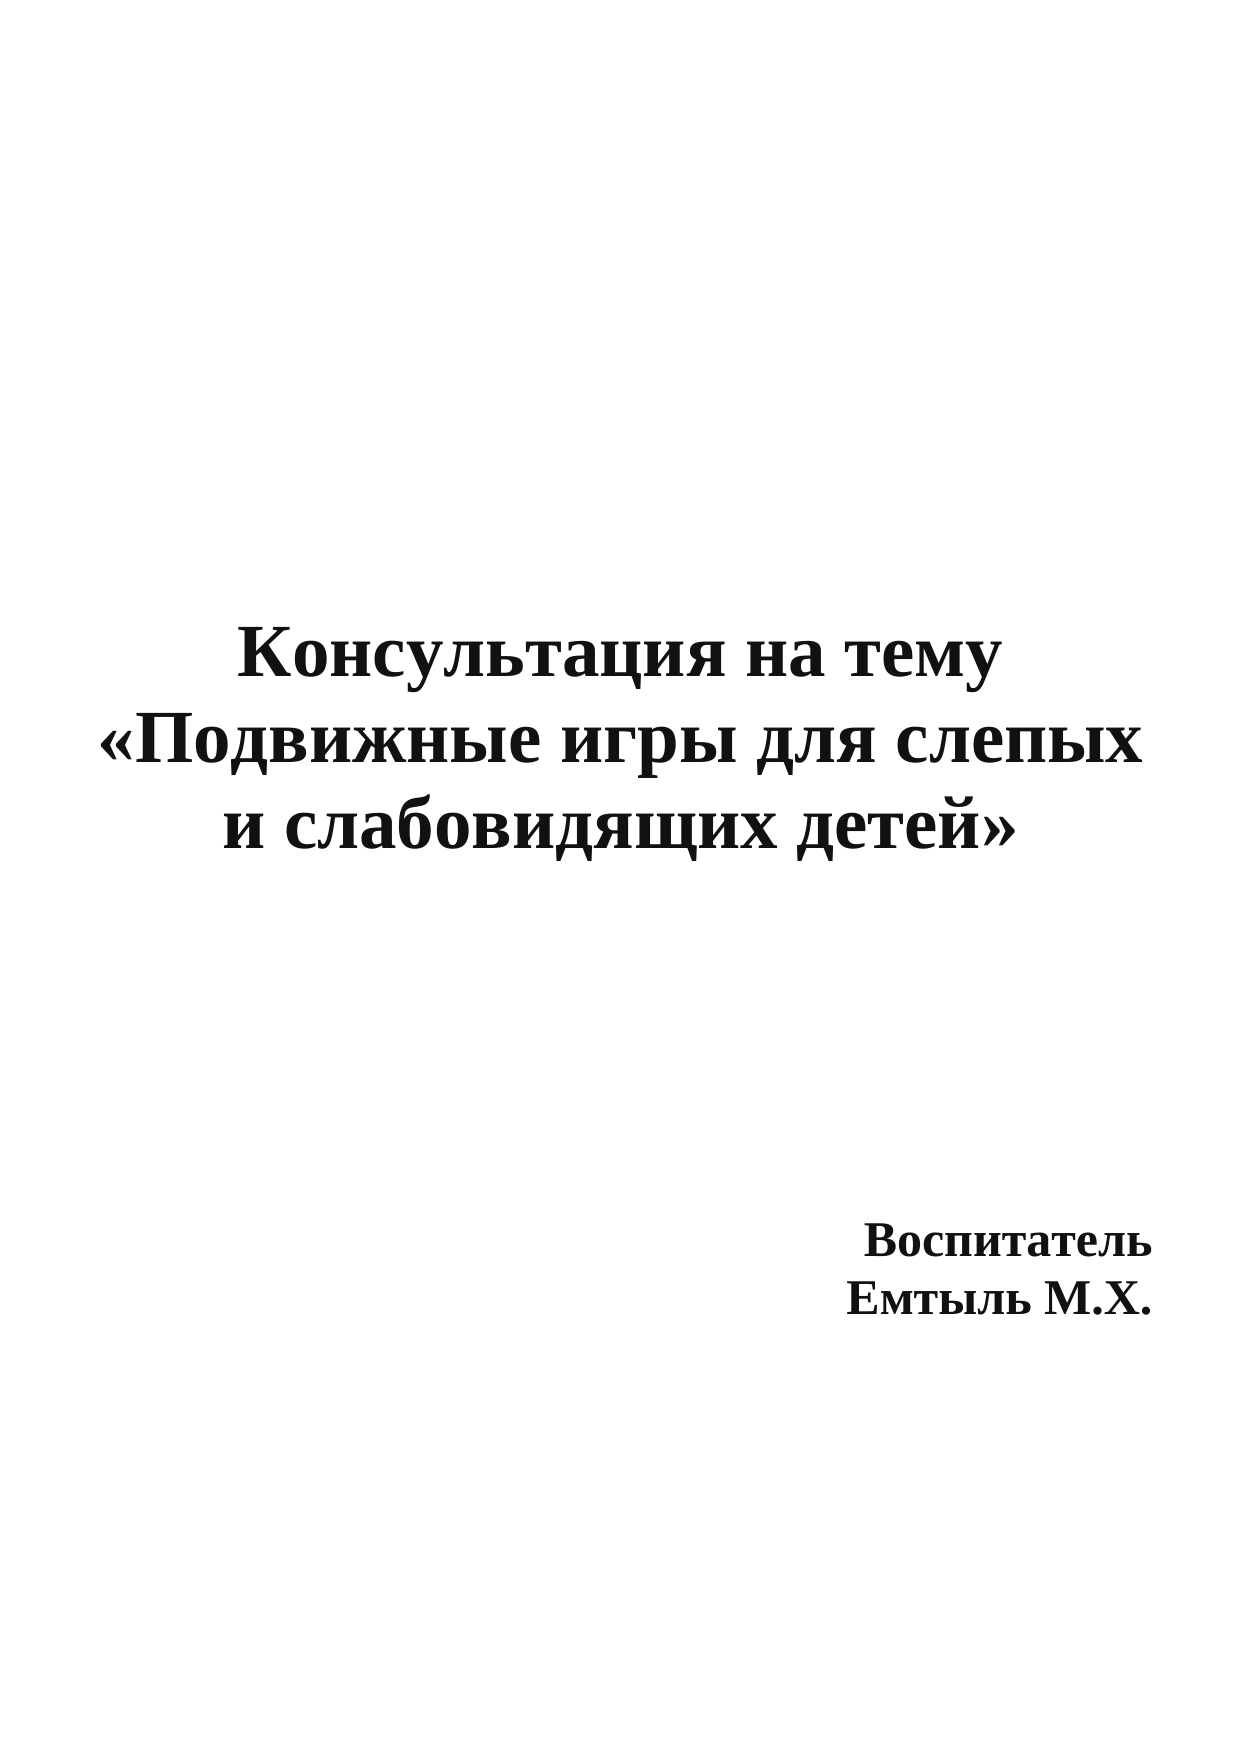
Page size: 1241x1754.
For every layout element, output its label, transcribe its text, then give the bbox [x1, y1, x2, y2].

text Консультация на тему «Подвижные игры для слепых и слабовидящих детей» [89, 606, 1152, 865]
text Емтыль М.Х. [89, 1267, 1152, 1325]
text Воспитатель [89, 1210, 1152, 1267]
